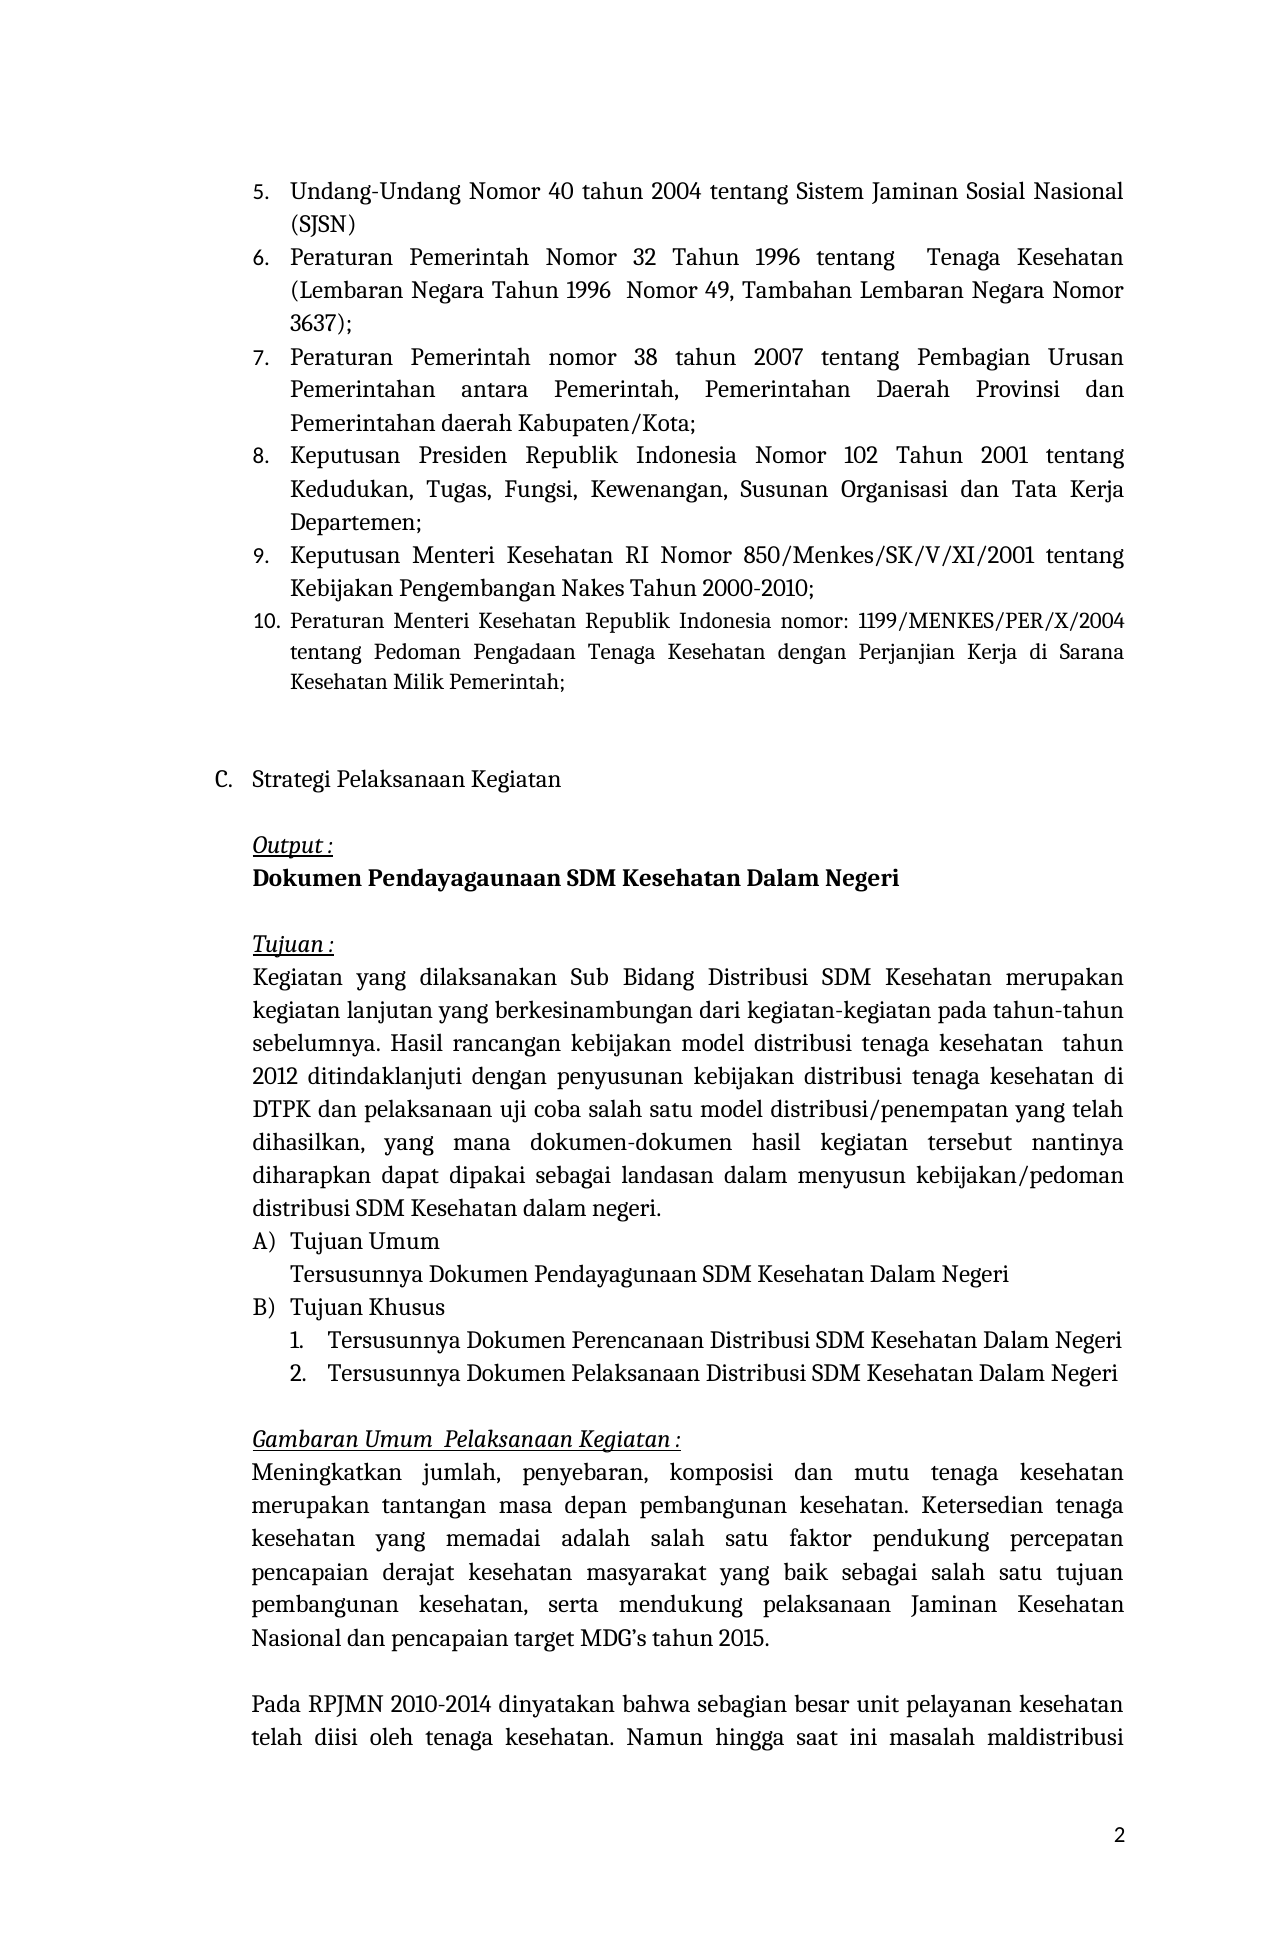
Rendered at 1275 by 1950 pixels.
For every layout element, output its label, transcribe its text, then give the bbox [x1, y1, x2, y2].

list Tersusunnya Dokumen Perencanaan Distribusi SDM Kesehatan Dalam Negeri [290, 1326, 1125, 1355]
list Meningkatkan jumlah, penyebaran, komposisi dan mutu tenaga kesehatan merupakan tantangan masa depan pembangunan kesehatan. Ketersedian tenaga kesehatan yang memadai adalah salah satu faktor pendukung percepatan pencapaian derajat kesehatan masyarakat yang baik sebagai salah satu tujuan pembangunan kesehatan, serta mendukung pelaksanaan Jaminan Kesehatan Nasional dan pencapaian target MDG’s tahun 2015. [251, 1458, 1125, 1652]
list Tujuan : [252, 930, 1125, 959]
list Keputusan Menteri Kesehatan RI Nomor 850/Menkes/SK/V/XI/2001 tentang Kebijakan Pengembangan Nakes Tahun 2000-2010; [252, 541, 1125, 602]
list Tujuan Umum [252, 1227, 1125, 1256]
list Tersusunnya Dokumen Pendayagunaan SDM Kesehatan Dalam Negeri [290, 1260, 1125, 1289]
list Undang-Undang Nomor 40 tahun 2004 tentang Sistem Jaminan Sosial Nasional (SJSN) [252, 177, 1125, 239]
list Keputusan Presiden Republik Indonesia Nomor 102 Tahun 2001 tentang Kedudukan, Tugas, Fungsi, Kewenangan, Susunan Organisasi dan Tata Kerja Departemen; [252, 441, 1125, 536]
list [251, 1689, 1125, 1751]
list Peraturan Pemerintah Nomor 32 Tahun 1996 tentang Tenaga Kesehatan (Lembaran Negara Tahun 1996 Nomor 49, Tambahan Lembaran Negara Nomor 3637); [252, 243, 1125, 338]
list Tujuan Khusus [252, 1293, 1125, 1322]
list Peraturan Pemerintah nomor 38 tahun 2007 tentang Pembagian Urusan Pemerintahan antara Pemerintah, Pemerintahan Daerah Provinsi dan Pemerintahan daerah Kabupaten/Kota; [252, 342, 1125, 437]
list Gambaran Umum Pelaksanaan Kegiatan : [252, 1425, 1125, 1454]
list Kegiatan yang dilaksanakan Sub Bidang Distribusi SDM Kesehatan merupakan kegiatan lanjutan yang berkesinambungan dari kegiatan-kegiatan pada tahun-tahun sebelumnya. Hasil rancangan kebijakan model distribusi tenaga kesehatan tahun 2012 ditindaklanjuti dengan penyusunan kebijakan distribusi tenaga kesehatan di DTPK dan pelaksanaan uji coba salah satu model distribusi/penempatan yang telah dihasilkan, yang mana dokumen-dokumen hasil kegiatan tersebut nantinya diharapkan dapat dipakai sebagai landasan dalam menyusun kebijakan/pedoman distribusi SDM Kesehatan dalam negeri. [252, 963, 1125, 1223]
list Peraturan Menteri Kesehatan Republik Indonesia nomor: 1199/MENKES/PER/X/2004 tentang Pedoman Pengadaan Tenaga Kesehatan dengan Perjanjian Kerja di Sarana Kesehatan Milik Pemerintah; [252, 607, 1125, 695]
list Dokumen Pendayagaunaan SDM Kesehatan Dalam Negeri [252, 864, 1125, 893]
list Tersusunnya Dokumen Pelaksanaan Distribusi SDM Kesehatan Dalam Negeri [290, 1359, 1125, 1388]
list Strategi Pelaksanaan Kegiatan [215, 765, 1125, 794]
list Output : [252, 831, 1125, 860]
